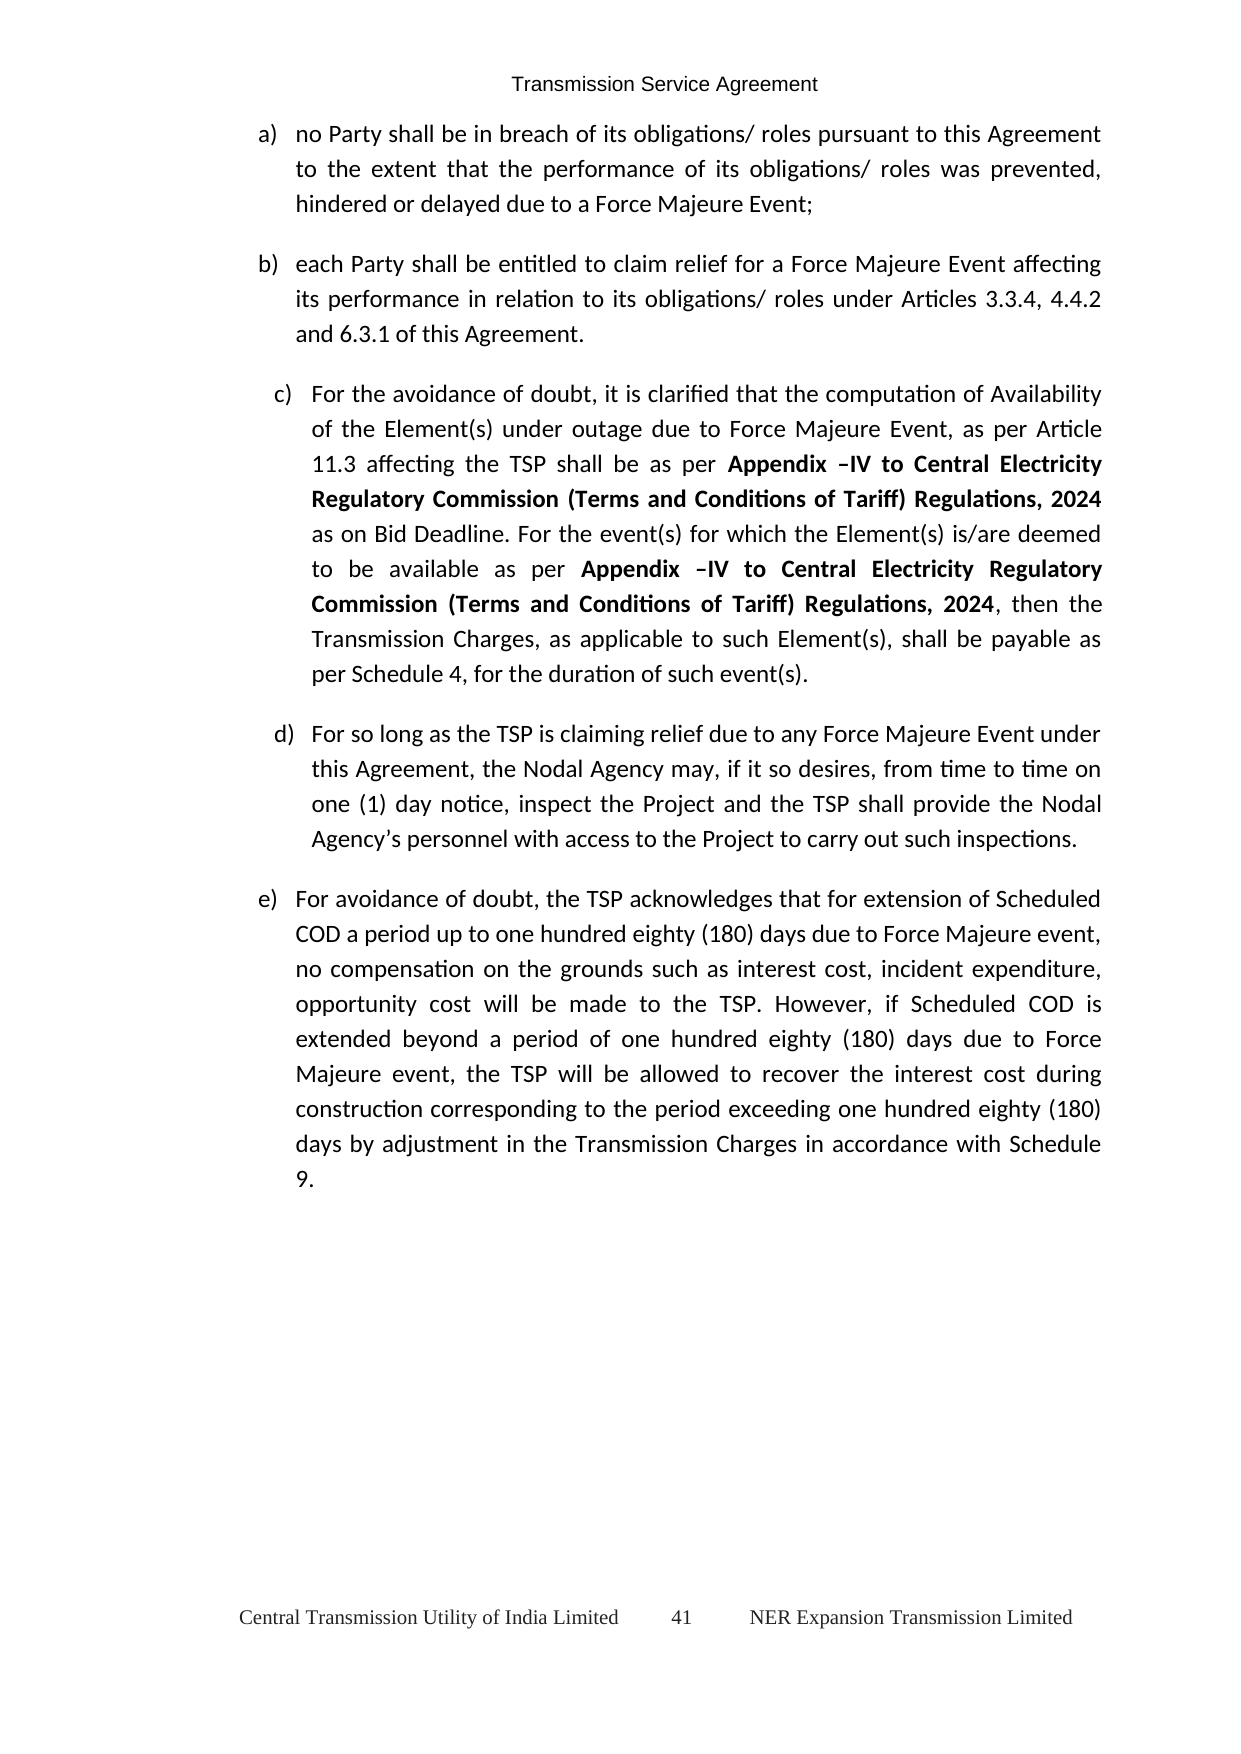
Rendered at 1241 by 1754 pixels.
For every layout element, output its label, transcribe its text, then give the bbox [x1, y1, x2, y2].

subtitle For the avoidance of doubt, it is clarified that the computation of Availability of the Element(s) under outage due to Force Majeure Event, as per Article 11.3 affecting the TSP shall be as per Appendix –IV to Central Electricity Regulatory Commission (Terms and Conditions of Tariff) Regulations, 2024 as on Bid Deadline. For the event(s) for which the Element(s) is/are deemed to be available as per Appendix –IV to Central Electricity Regulatory Commission (Terms and Conditions of Tariff) Regulations, 2024, then the Transmission Charges, as applicable to such Element(s), shall be payable as per Schedule 4, for the duration of such event(s). [274, 378, 1103, 689]
subtitle For so long as the TSP is claiming relief due to any Force Majeure Event under this Agreement, the Nodal Agency may, if it so desires, from time to time on one (1) day notice, inspect the Project and the TSP shall provide the Nodal Agency’s personnel with access to the Project to carry out such inspections. [274, 718, 1103, 854]
subtitle no Party shall be in breach of its obligations/ roles pursuant to this Agreement to the extent that the performance of its obligations/ roles was prevented, hindered or delayed due to a Force Majeure Event; [258, 118, 1103, 219]
subtitle each Party shall be entitled to claim relief for a Force Majeure Event affecting its performance in relation to its obligations/ roles under Articles 3.3.4, 4.4.2 and 6.3.1 of this Agreement. [258, 248, 1103, 349]
subtitle For avoidance of doubt, the TSP acknowledges that for extension of Scheduled COD a period up to one hundred eighty (180) days due to Force Majeure event, no compensation on the grounds such as interest cost, incident expenditure, opportunity cost will be made to the TSP. However, if Scheduled COD is extended beyond a period of one hundred eighty (180) days due to Force Majeure event, the TSP will be allowed to recover the interest cost during construction corresponding to the period exceeding one hundred eighty (180) days by adjustment in the Transmission Charges in accordance with Schedule 9. [258, 883, 1103, 1194]
